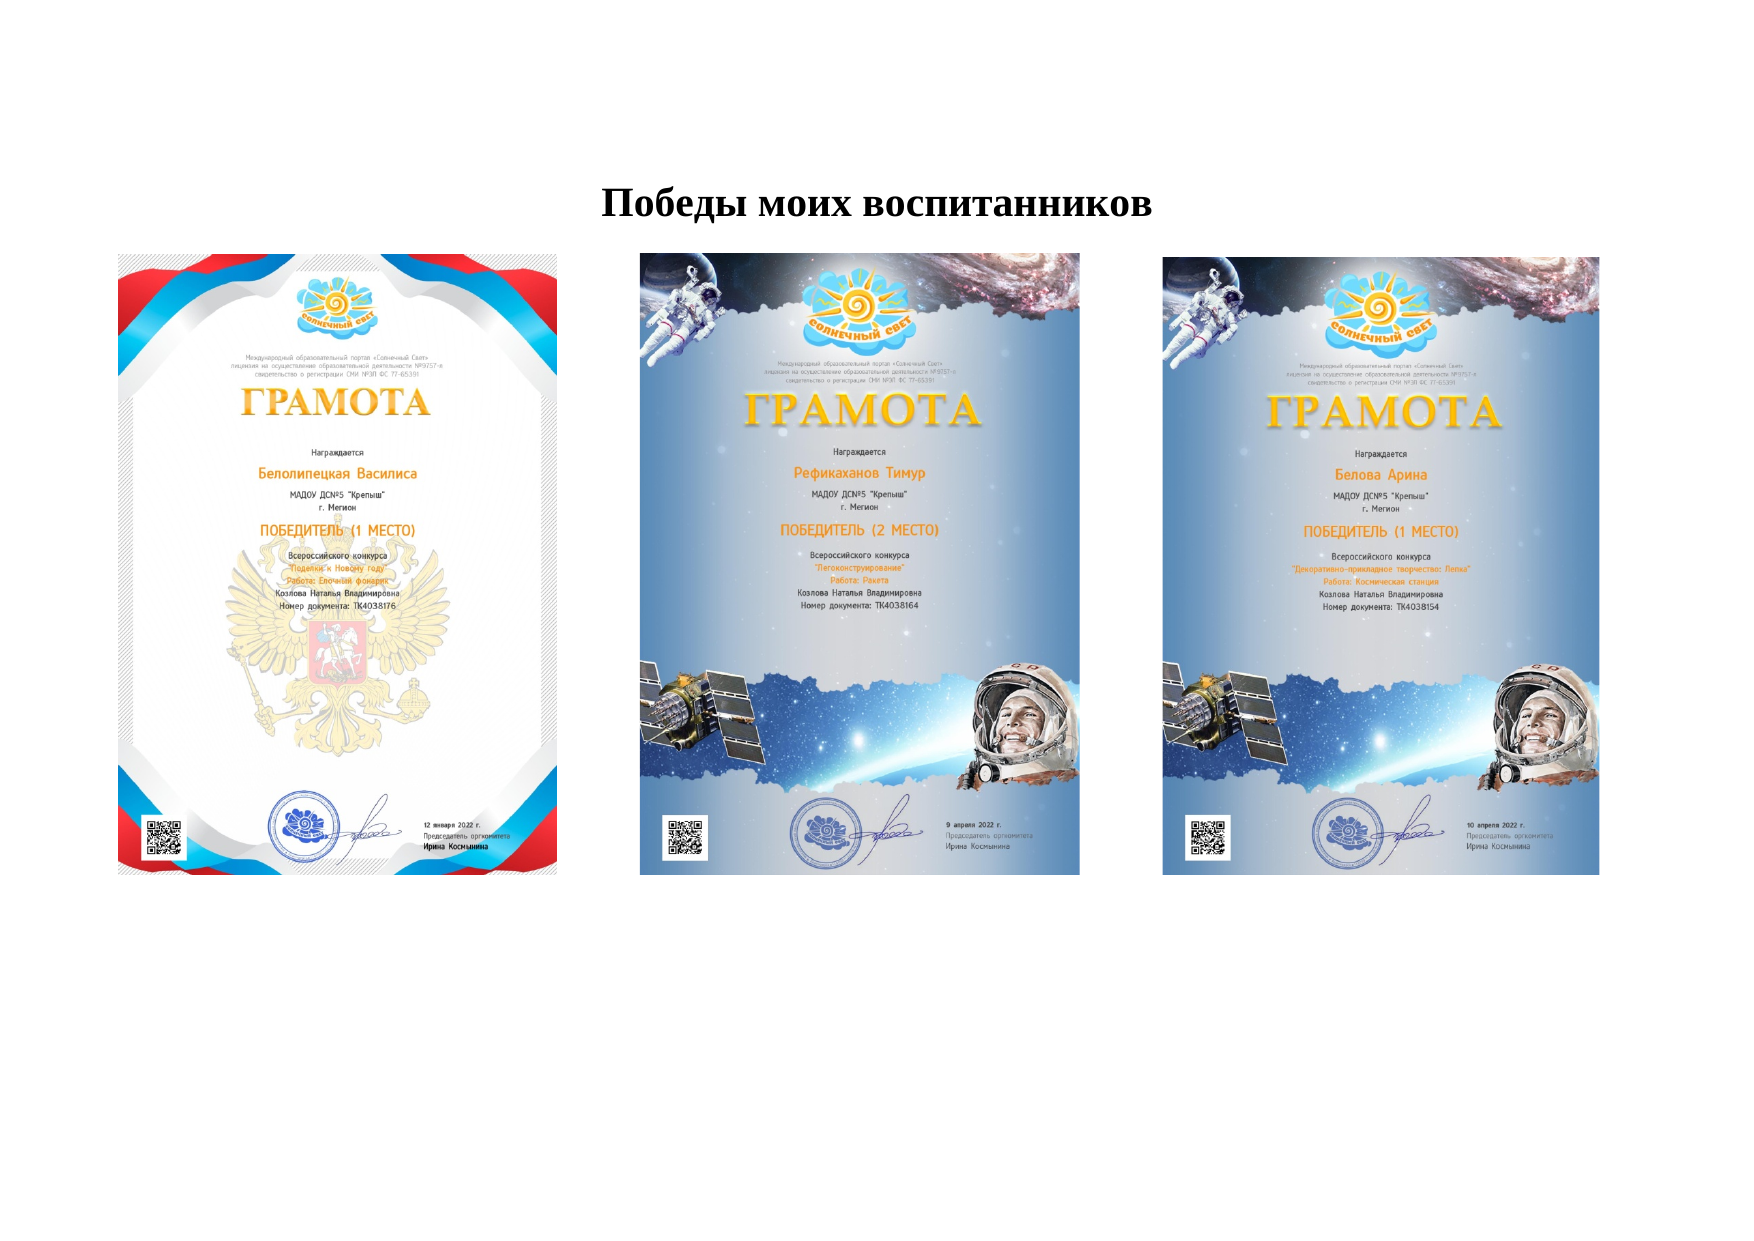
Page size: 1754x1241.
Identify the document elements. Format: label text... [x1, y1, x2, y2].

text Победы моих воспитанников [118, 177, 1636, 225]
picture [1162, 257, 1600, 875]
picture [118, 254, 557, 875]
picture [639, 253, 1080, 875]
